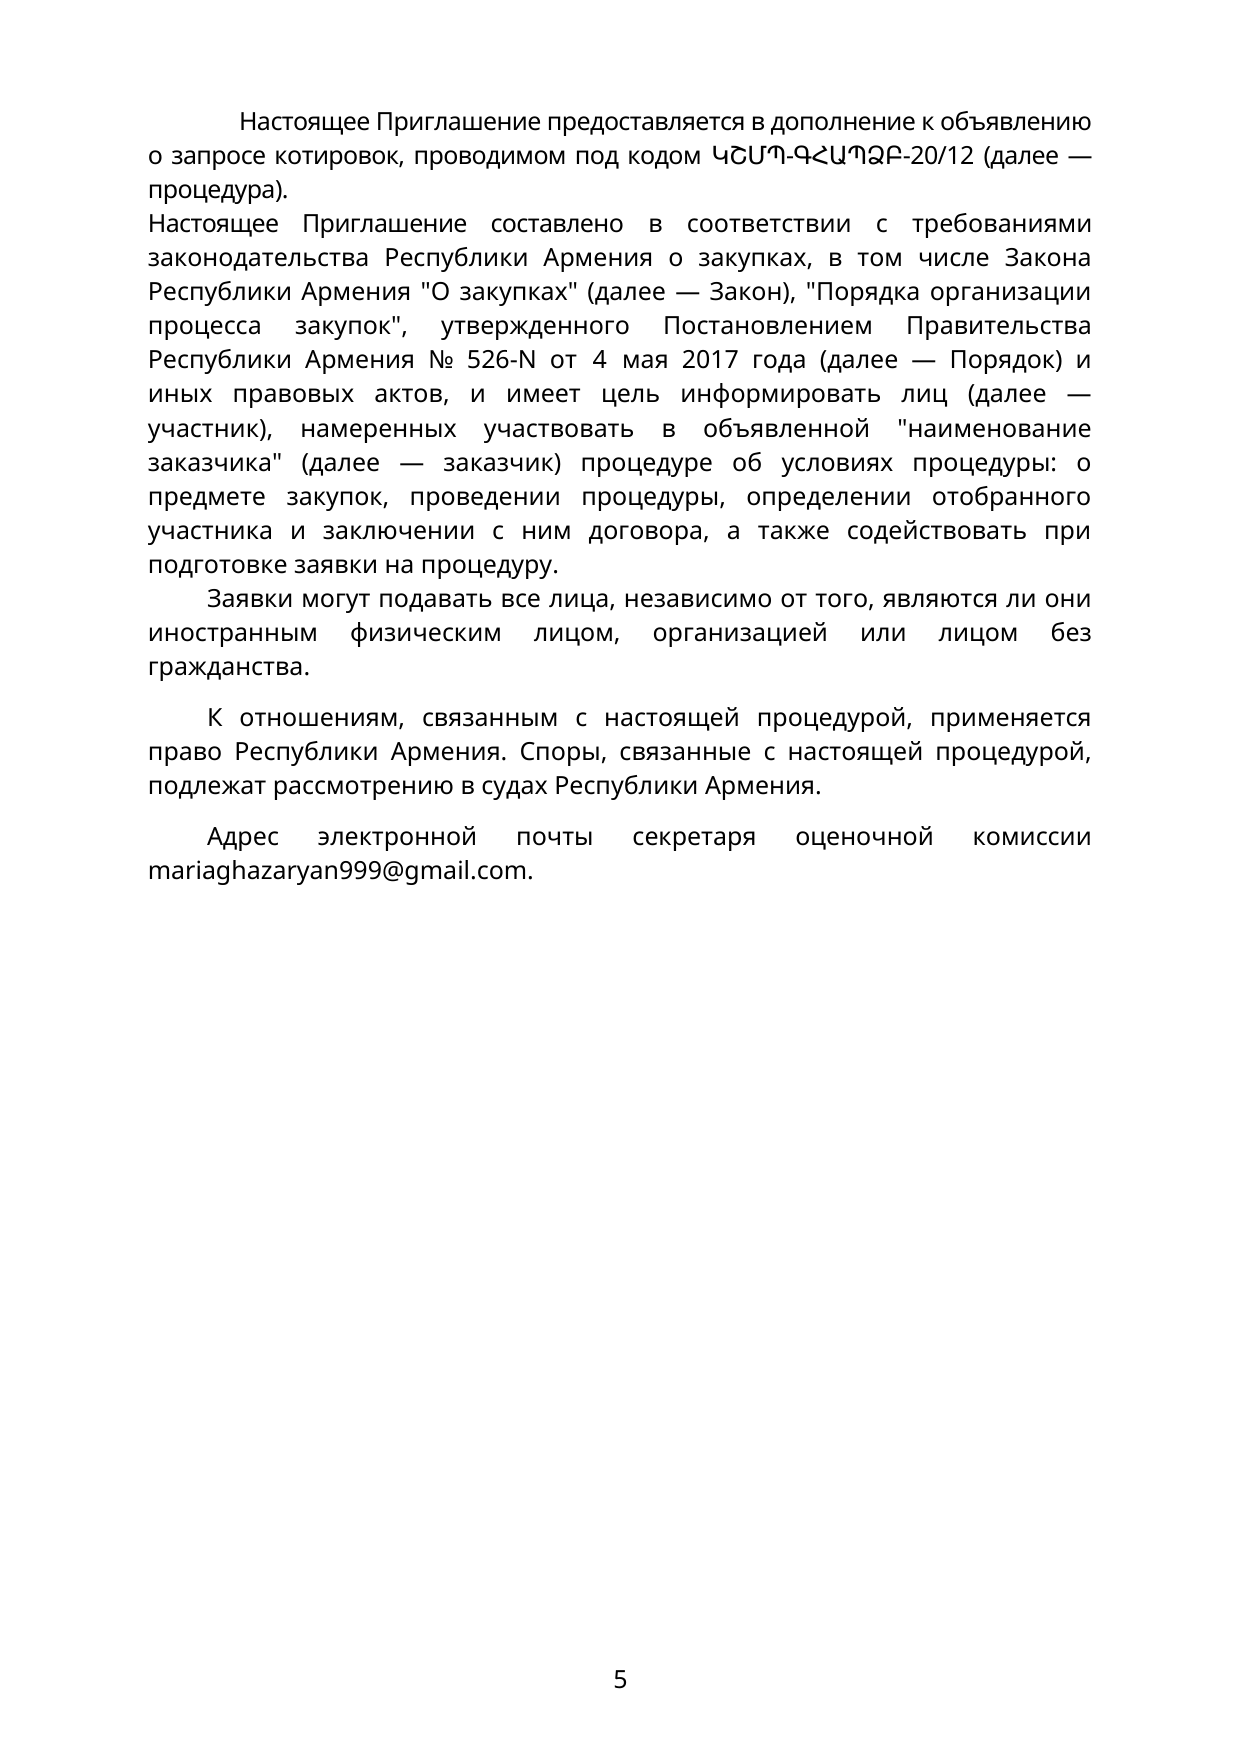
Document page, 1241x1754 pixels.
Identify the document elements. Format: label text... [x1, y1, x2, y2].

text Настоящее Приглашение предоставляется в дополнение к объявлению о запросе котировок, проводимом под кодом ԿՇՄՊ-ԳՀԱՊՁԲ-20/12 (далее — процедура). [148, 103, 1092, 206]
text К отношениям, связанным с настоящей процедурой, применяется право Республики Армения. Споры, связанные с настоящей процедурой, подлежат рассмотрению в судах Республики Армения. [148, 699, 1092, 802]
text Заявки могут подавать все лица, независимо от того, являются ли они иностранным физическим лицом, организацией или лицом без гражданства. [148, 581, 1092, 683]
text Адрес электронной почты секретаря оценочной комиссии mariaghazaryan999@gmail.com. [148, 818, 1092, 886]
text Настоящее Приглашение составлено в соответствии с требованиями законодательства Республики Армения о закупках, в том числе Закона Республики Армения "О закупках" (далее — Закон), "Порядка организации процесса закупок", утвержденного Постановлением Правительства Республики Армения № 526-N от 4 мая 2017 года (далее — Порядок) и иных правовых актов, и имеет цель информировать лиц (далее — участник), намеренных участвовать в объявленной "наименование заказчика" (далее — заказчик) процедуре об условиях процедуры: о предмете закупок, проведении процедуры, определении отобранного участника и заключении с ним договора, а также содействовать при подготовке заявки на процедуру. [148, 206, 1092, 581]
